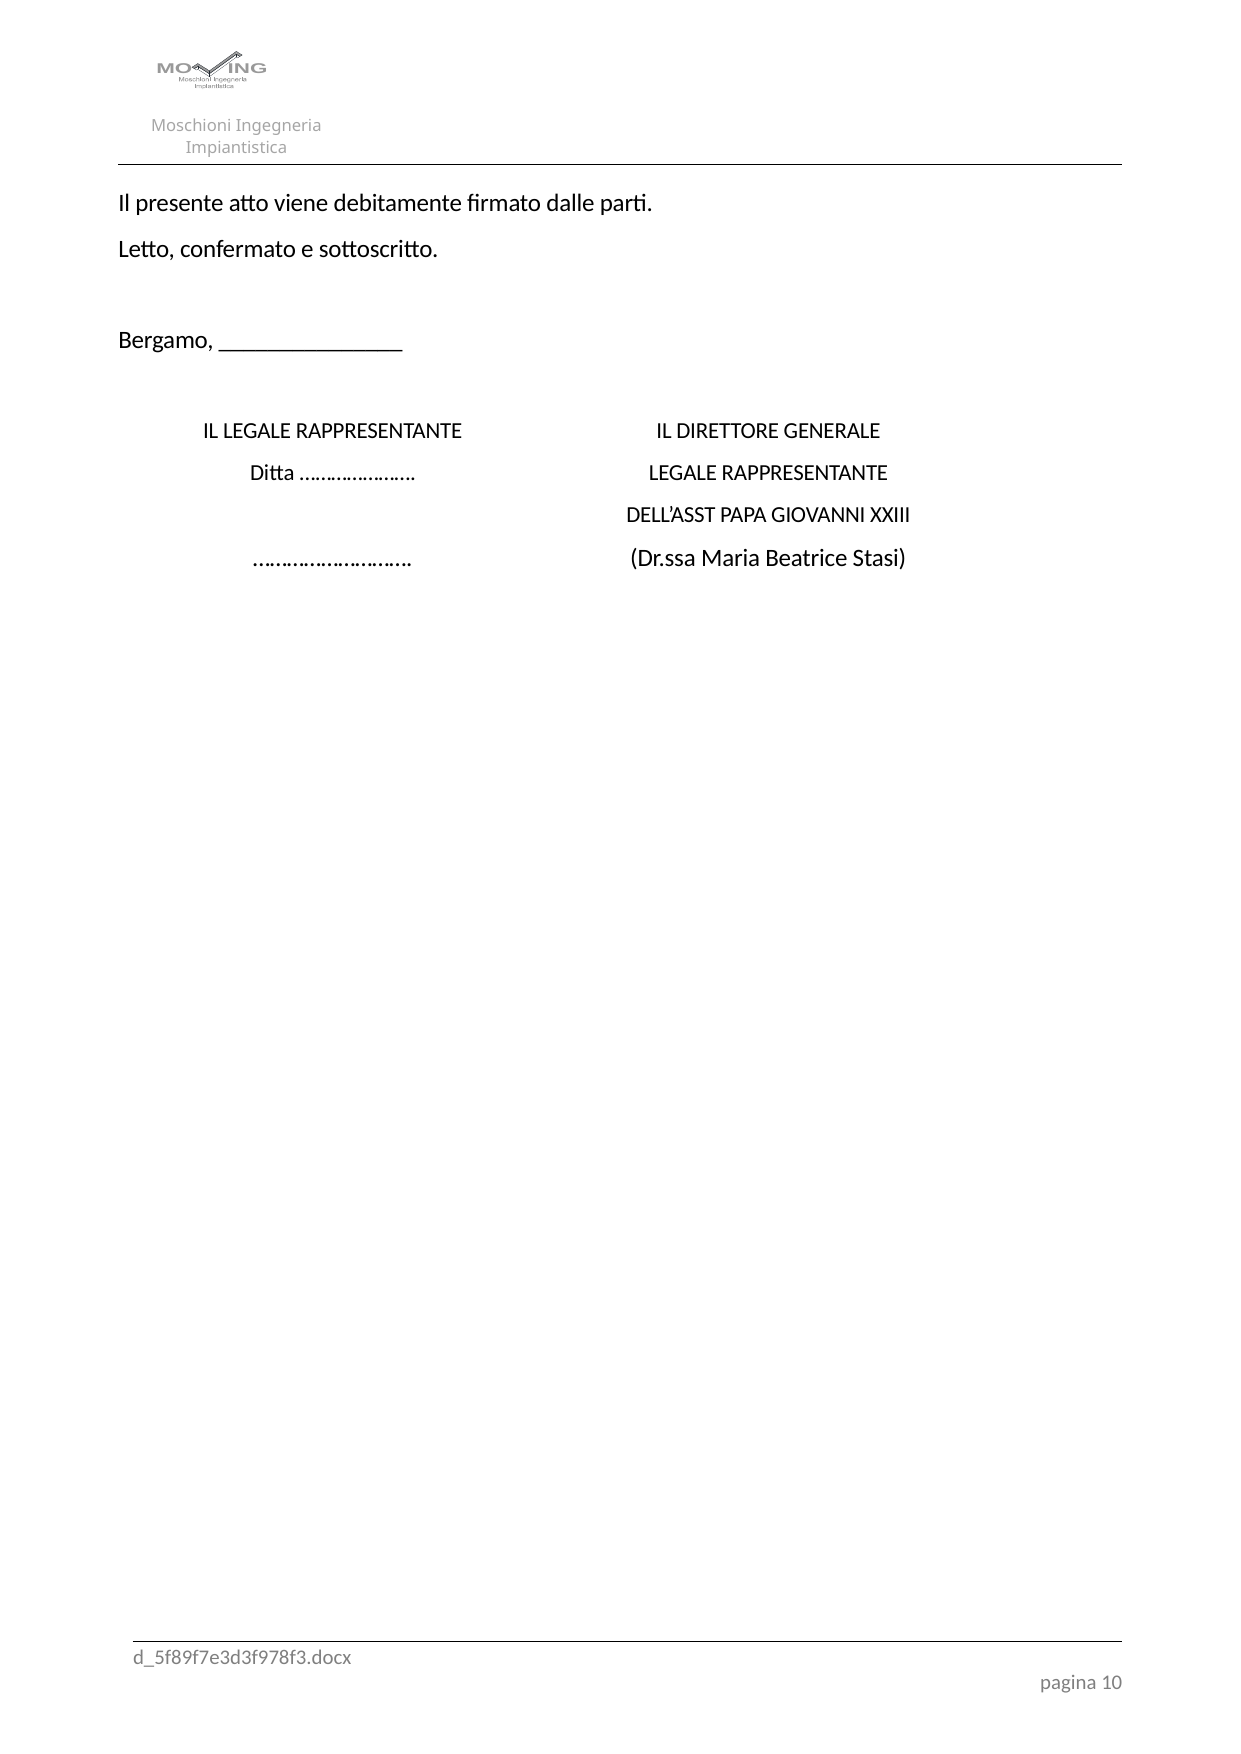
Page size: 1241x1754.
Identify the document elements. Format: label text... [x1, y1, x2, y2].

text Letto, confermato e sottoscritto. [118, 233, 1122, 263]
table_header IL DIRETTORE GENERALE LEGALE RAPPRESENTANTE DELL’ASST PAPA GIOVANNI XXIII [547, 416, 946, 542]
text Bergamo, _______________ [118, 324, 1122, 355]
table_cell ………………………. [118, 542, 547, 587]
text Il presente atto viene debitamente firmato dalle parti. [118, 187, 1122, 218]
table_header IL LEGALE RAPPRESENTANTE Ditta …………………. [118, 416, 547, 542]
table_cell (Dr.ssa Maria Beatrice Stasi) [547, 542, 946, 587]
